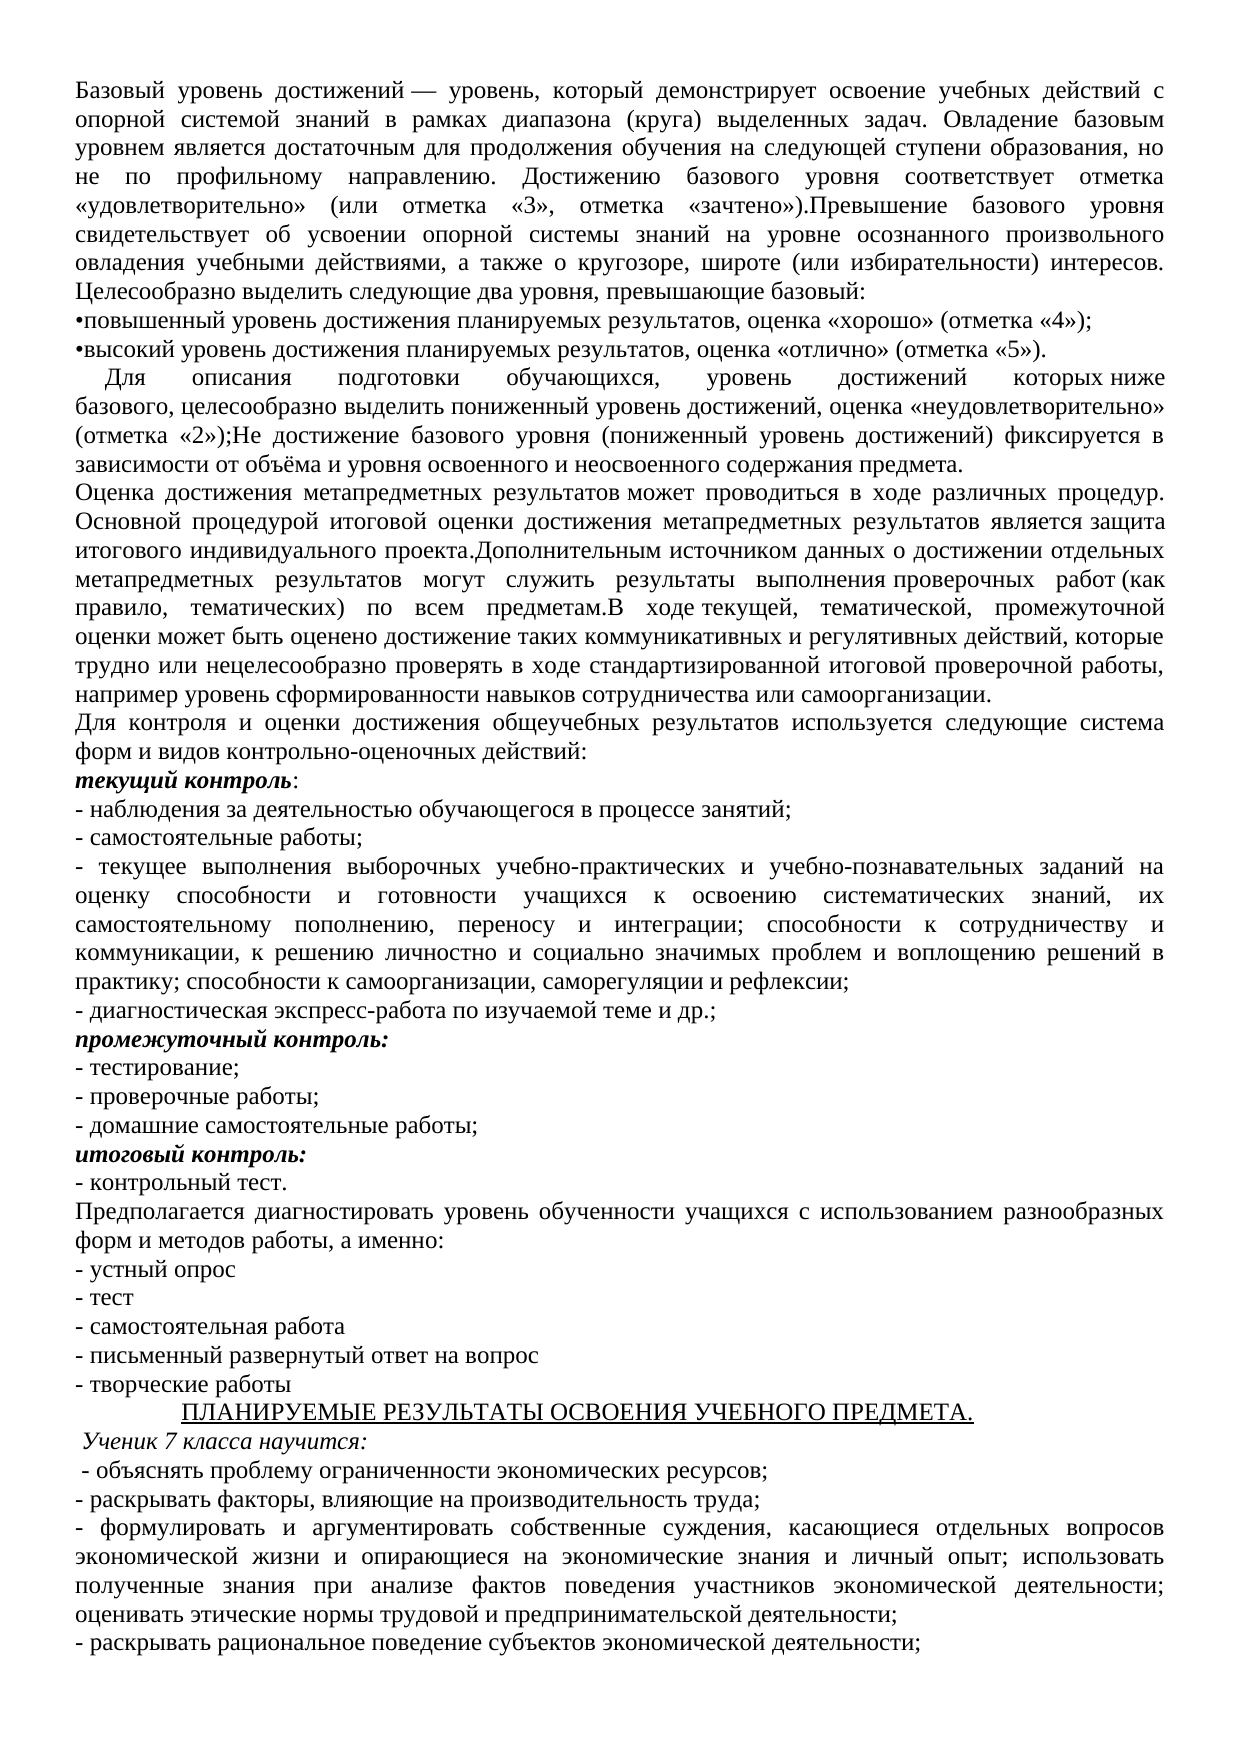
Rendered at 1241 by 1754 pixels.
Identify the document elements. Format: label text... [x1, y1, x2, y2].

text •повышенный уровень достижения планируемых результатов, оценка «хорошо» (отметка «4»); [75, 305, 1165, 334]
text промежуточный контроль: [75, 1024, 1165, 1052]
text - тест [75, 1282, 1165, 1311]
text Оценка достижения метапредметных результатов может проводиться в ходе различных процедур. Основной процедурой итоговой оценки достижения метапредметных результатов является защита итогового индивидуального проекта.Дополнительным источником данных о достижении отдельных метапредметных результатов могут служить результаты выполнения проверочных работ (как правило, тематических) по всем предметам.В ходе текущей, тематической, промежуточной оценки может быть оценено достижение таких коммуникативных и регулятивных действий, которые трудно или нецелесообразно проверять в ходе стандартизированной итоговой проверочной работы, например уровень сформированности навыков сотрудничества или самоорганизации. [75, 477, 1165, 707]
text Базовый уровень достижений — уровень, который демонстрирует освоение учебных действий с опорной системой знаний в рамках диапазона (круга) выделенных задач. Овладение базовым уровнем является достаточным для продолжения обучения на следующей ступени образования, но не по профильному направлению. Достижению базового уровня соответствует отметка «удовлетворительно» (или отметка «3», отметка «зачтено»).Превышение базового уровня свидетельствует об усвоении опорной системы знаний на уровне осознанного произвольного овладения учебными действиями, а также о кругозоре, широте (или избирательности) интересов. Целесообразно выделить следующие два уровня, превышающие базовый: [75, 75, 1165, 305]
text итоговый контроль: [75, 1139, 1165, 1167]
text - наблюдения за деятельностью обучающегося в процессе занятий; [75, 794, 1165, 822]
text - творческие работы [75, 1369, 1165, 1397]
text •высокий уровень достижения планируемых результатов, оценка «отлично» (отметка «5»). [75, 334, 1165, 362]
text - раскрывать рациональное поведение субъектов экономической деятельности; [75, 1627, 1165, 1656]
text - объяснять проблему ограниченности экономических ресурсов; [75, 1455, 1165, 1484]
text - домашние самостоятельные работы; [75, 1110, 1165, 1139]
text - раскрывать факторы, влияющие на производительность труда; [75, 1484, 1165, 1512]
text - самостоятельная работа [75, 1311, 1165, 1340]
text - устный опрос [75, 1254, 1165, 1282]
text - текущее выполнения выборочных учебно-практических и учебно-познавательных заданий на оценку способности и готовности учащихся к освоению систематических знаний, их самостоятельному пополнению, переносу и интеграции; способности к сотрудничеству и коммуникации, к решению личностно и социально значимых проблем и воплощению решений в практику; способности к самоорганизации, саморегуляции и рефлексии; [75, 851, 1165, 995]
text Для описания подготовки обучающихся, уровень достижений которых ниже базового, целесообразно выделить пониженный уровень достижений, оценка «неудовлетворительно» (отметка «2»);Не достижение базового уровня (пониженный уровень достижений) фиксируется в зависимости от объёма и уровня освоенного и неосвоенного содержания предмета. [75, 362, 1165, 477]
text ПЛАНИРУЕМЫЕ РЕЗУЛЬТАТЫ ОСВОЕНИЯ УЧЕБНОГО ПРЕДМЕТА. [75, 1397, 1165, 1426]
text Предполагается диагностировать уровень обученности учащихся с использованием разнообразных форм и методов работы, а именно: [75, 1196, 1165, 1254]
text - письменный развернутый ответ на вопрос [75, 1340, 1165, 1369]
text - самостоятельные работы; [75, 822, 1165, 851]
text - тестирование; [75, 1052, 1165, 1081]
text Для контроля и оценки достижения общеучебных результатов используется следующие система форм и видов контрольно-оценочных действий: [75, 707, 1165, 765]
text - формулировать и аргументировать собственные суждения, касающиеся отдельных вопросов экономической жизни и опирающиеся на экономические знания и личный опыт; использовать полученные знания при анализе фактов поведения участников экономической деятельности; оценивать этические нормы трудовой и предпринимательской деятельности; [75, 1512, 1165, 1627]
text - контрольный тест. [75, 1167, 1165, 1196]
text - диагностическая экспресс-работа по изучаемой теме и др.; [75, 995, 1165, 1024]
text текущий контроль: [75, 765, 1165, 794]
text - проверочные работы; [75, 1081, 1165, 1110]
text Ученик 7 класса научится: [75, 1426, 1165, 1455]
